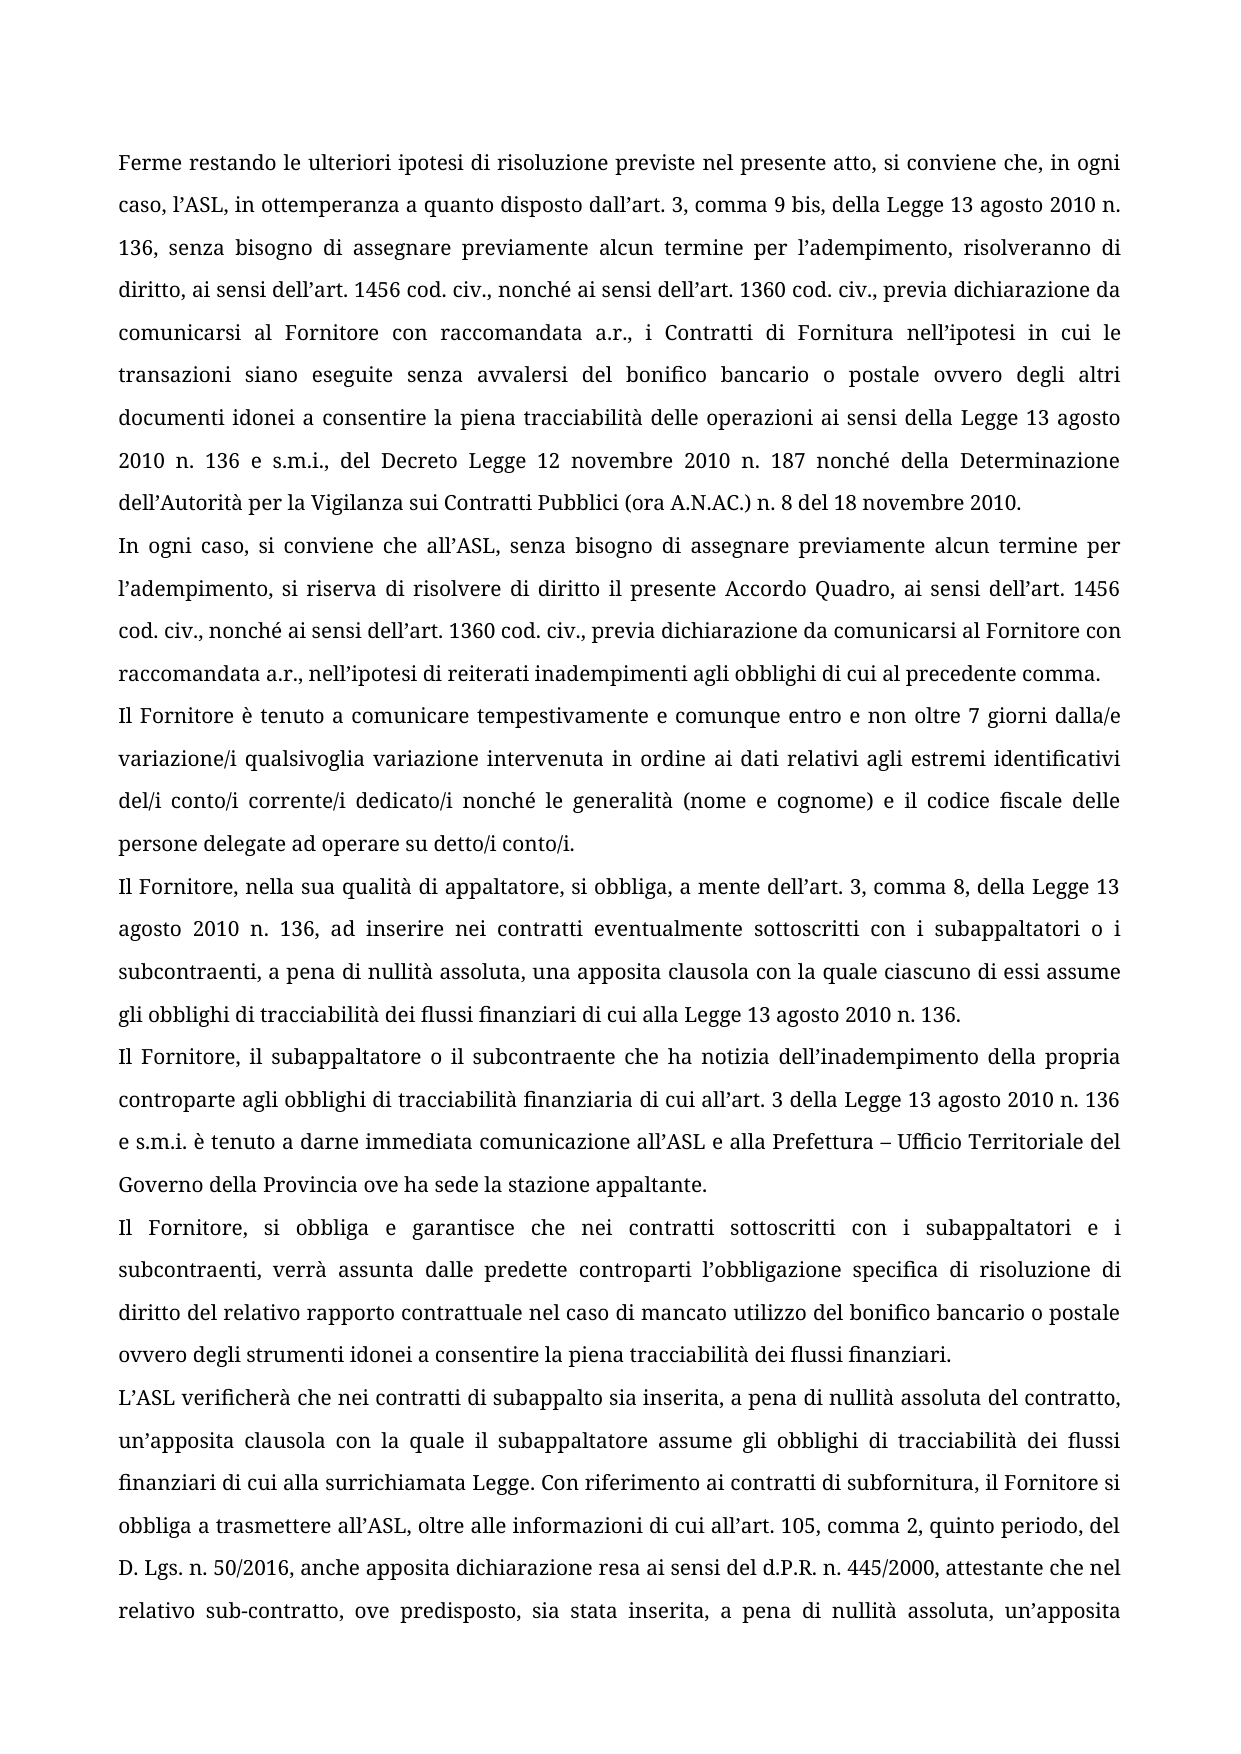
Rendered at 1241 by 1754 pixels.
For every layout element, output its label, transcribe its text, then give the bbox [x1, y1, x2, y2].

text Ferme restando le ulteriori ipotesi di risoluzione previste nel presente atto, si conviene che, in ogni caso, l’ASL, in ottemperanza a quanto disposto dall’art. 3, comma 9 bis, della Legge 13 agosto 2010 n. 136, senza bisogno di assegnare previamente alcun termine per l’adempimento, risolveranno di diritto, ai sensi dell’art. 1456 cod. civ., nonché ai sensi dell’art. 1360 cod. civ., previa dichiarazione da comunicarsi al Fornitore con raccomandata a.r., i Contratti di Fornitura nell’ipotesi in cui le transazioni siano eseguite senza avvalersi del bonifico bancario o postale ovvero degli altri documenti idonei a consentire la piena tracciabilità delle operazioni ai sensi della Legge 13 agosto 2010 n. 136 e s.m.i., del Decreto Legge 12 novembre 2010 n. 187 nonché della Determinazione dell’Autorità per la Vigilanza sui Contratti Pubblici (ora A.N.AC.) n. 8 del 18 novembre 2010. [118, 148, 1122, 517]
text In ogni caso, si conviene che all’ASL, senza bisogno di assegnare previamente alcun termine per l’adempimento, si riserva di risolvere di diritto il presente Accordo Quadro, ai sensi dell’art. 1456 cod. civ., nonché ai sensi dell’art. 1360 cod. civ., previa dichiarazione da comunicarsi al Fornitore con raccomandata a.r., nell’ipotesi di reiterati inadempimenti agli obblighi di cui al precedente comma. [118, 531, 1122, 687]
text Il Fornitore è tenuto a comunicare tempestivamente e comunque entro e non oltre 7 giorni dalla/e variazione/i qualsivoglia variazione intervenuta in ordine ai dati relativi agli estremi identificativi del/i conto/i corrente/i dedicato/i nonché le generalità (nome e cognome) e il codice fiscale delle persone delegate ad operare su detto/i conto/i. [118, 701, 1122, 858]
text Il Fornitore, si obbliga e garantisce che nei contratti sottoscritti con i subappaltatori e i subcontraenti, verrà assunta dalle predette controparti l’obbligazione specifica di risoluzione di diritto del relativo rapporto contrattuale nel caso di mancato utilizzo del bonifico bancario o postale ovvero degli strumenti idonei a consentire la piena tracciabilità dei flussi finanziari. [118, 1213, 1122, 1369]
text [118, 1383, 1122, 1624]
text Il Fornitore, il subappaltatore o il subcontraente che ha notizia dell’inadempimento della propria controparte agli obblighi di tracciabilità finanziaria di cui all’art. 3 della Legge 13 agosto 2010 n. 136 e s.m.i. è tenuto a darne immediata comunicazione all’ASL e alla Prefettura – Ufficio Territoriale del Governo della Provincia ove ha sede la stazione appaltante. [118, 1042, 1122, 1198]
text Il Fornitore, nella sua qualità di appaltatore, si obbliga, a mente dell’art. 3, comma 8, della Legge 13 agosto 2010 n. 136, ad inserire nei contratti eventualmente sottoscritti con i subappaltatori o i subcontraenti, a pena di nullità assoluta, una apposita clausola con la quale ciascuno di essi assume gli obblighi di tracciabilità dei flussi finanziari di cui alla Legge 13 agosto 2010 n. 136. [118, 872, 1122, 1028]
